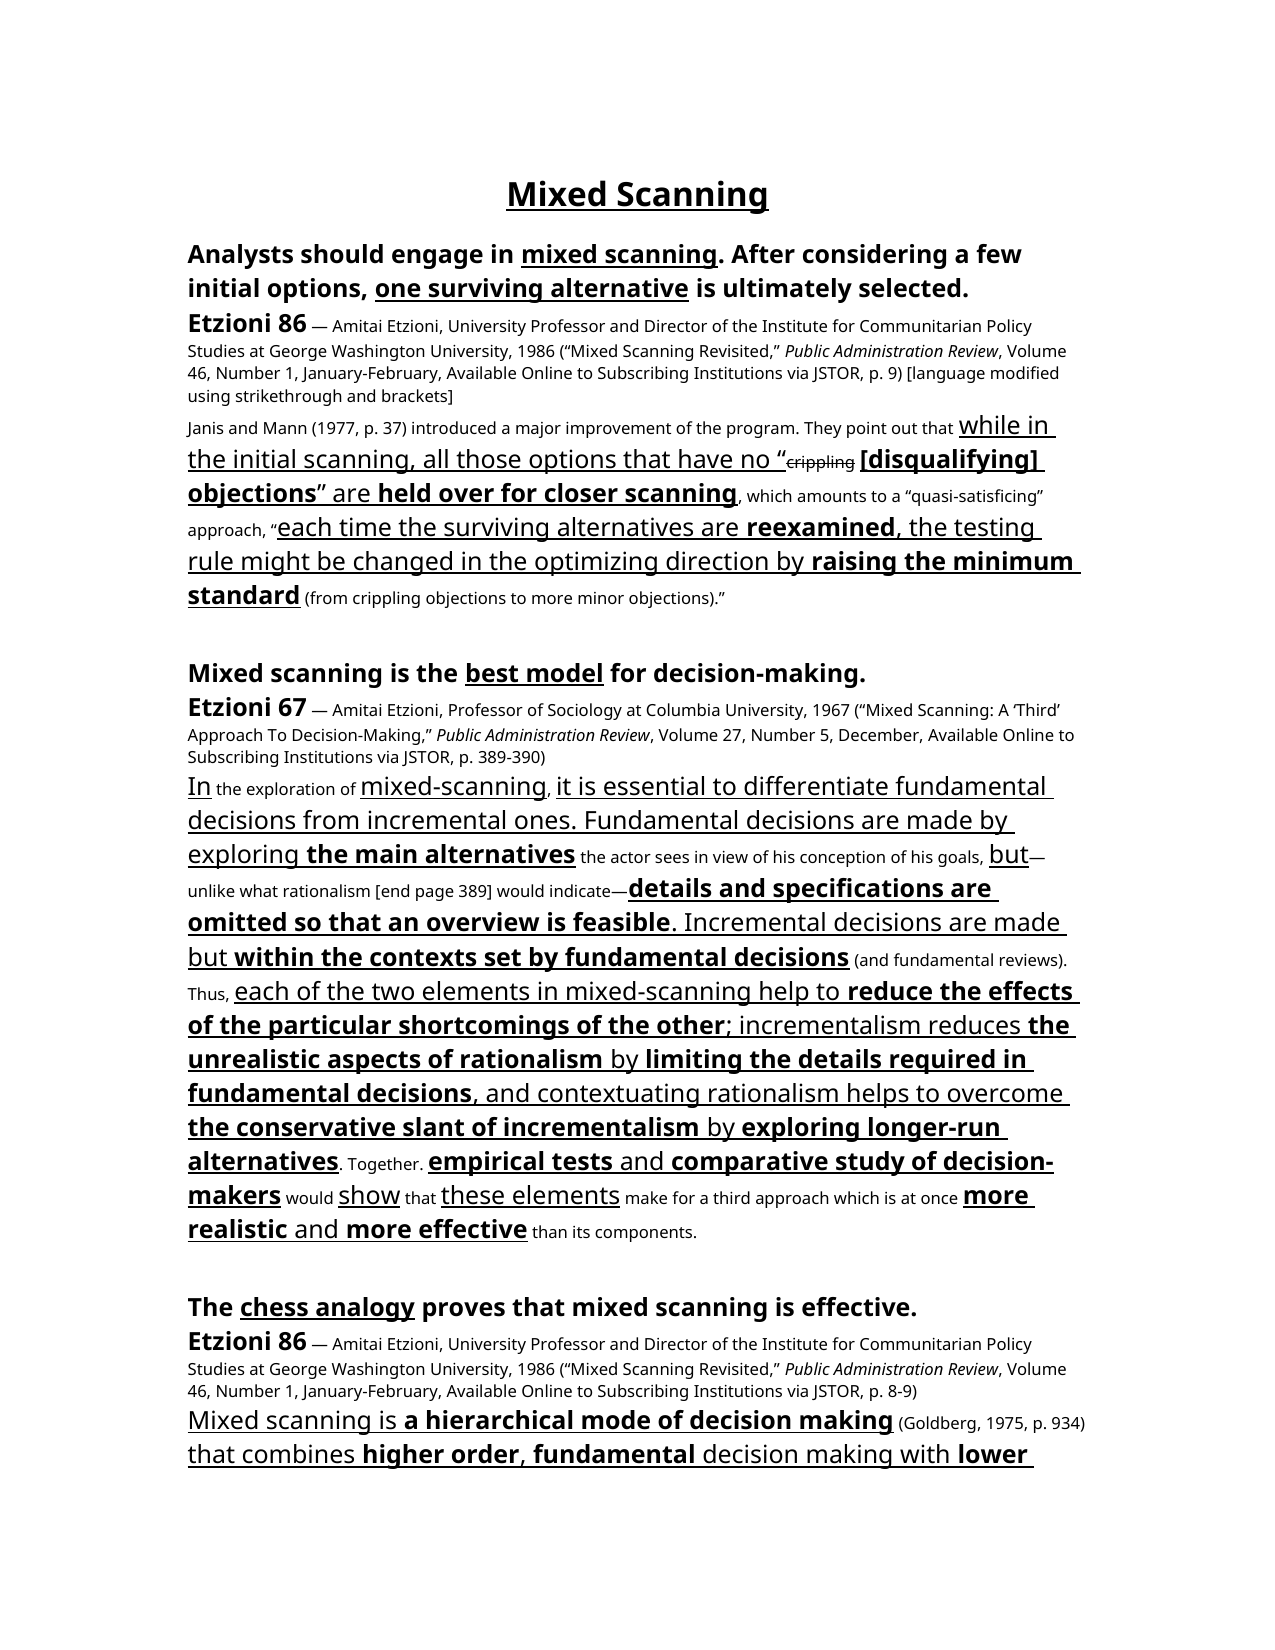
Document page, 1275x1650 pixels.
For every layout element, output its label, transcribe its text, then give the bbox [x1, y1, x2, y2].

text Janis and Mann (1977, p. 37) introduced a major improvement of the program. They point out that while in the initial scanning, all those options that have no “crippling [disqualifying] objections” are held over for closer scanning, which amounts to a “quasi-satisficing” approach, “each time the surviving alternatives are reexamined, the testing rule might be changed in the optimizing direction by raising the minimum standard (from crippling objections to more minor objections).” [187, 407, 1087, 612]
subtitle The chess analogy proves that mixed scanning is effective. [187, 1289, 1087, 1323]
text Etzioni 86 — Amitai Etzioni, University Professor and Director of the Institute for Communitarian Policy Studies at George Washington University, 1986 (“Mixed Scanning Revisited,” Public Administration Review, Volume 46, Number 1, January-February, Available Online to Subscribing Institutions via JSTOR, p. 8-9) [187, 1323, 1087, 1403]
subtitle Mixed Scanning [187, 171, 1087, 216]
text Etzioni 67 — Amitai Etzioni, Professor of Sociology at Columbia University, 1967 (“Mixed Scanning: A ‘Third’ Approach To Decision-Making,” Public Administration Review, Volume 27, Number 5, December, Available Online to Subscribing Institutions via JSTOR, p. 389-390) [187, 689, 1087, 769]
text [187, 1403, 1087, 1471]
subtitle Mixed scanning is the best model for decision-making. [187, 655, 1087, 689]
text Etzioni 86 — Amitai Etzioni, University Professor and Director of the Institute for Communitarian Policy Studies at George Washington University, 1986 (“Mixed Scanning Revisited,” Public Administration Review, Volume 46, Number 1, January-February, Available Online to Subscribing Institutions via JSTOR, p. 9) [language modified using strikethrough and brackets] [187, 305, 1087, 407]
text In the exploration of mixed-scanning, it is essential to differentiate fundamental decisions from incremental ones. Fundamental decisions are made by exploring the main alternatives the actor sees in view of his conception of his goals, but—unlike what rationalism [end page 389] would indicate—details and specifications are omitted so that an overview is feasible. Incremental decisions are made but within the contexts set by fundamental decisions (and fundamental reviews). Thus, each of the two elements in mixed-scanning help to reduce the effects of the particular shortcomings of the other; incrementalism reduces the unrealistic aspects of rationalism by limiting the details required in fundamental decisions, and contextuating rationalism helps to overcome the conservative slant of incrementalism by exploring longer-run alternatives. Together. empirical tests and comparative study of decision-makers would show that these elements make for a third approach which is at once more realistic and more effective than its components. [187, 769, 1087, 1246]
subtitle Analysts should engage in mixed scanning. After considering a few initial options, one surviving alternative is ultimately selected. [187, 237, 1087, 305]
